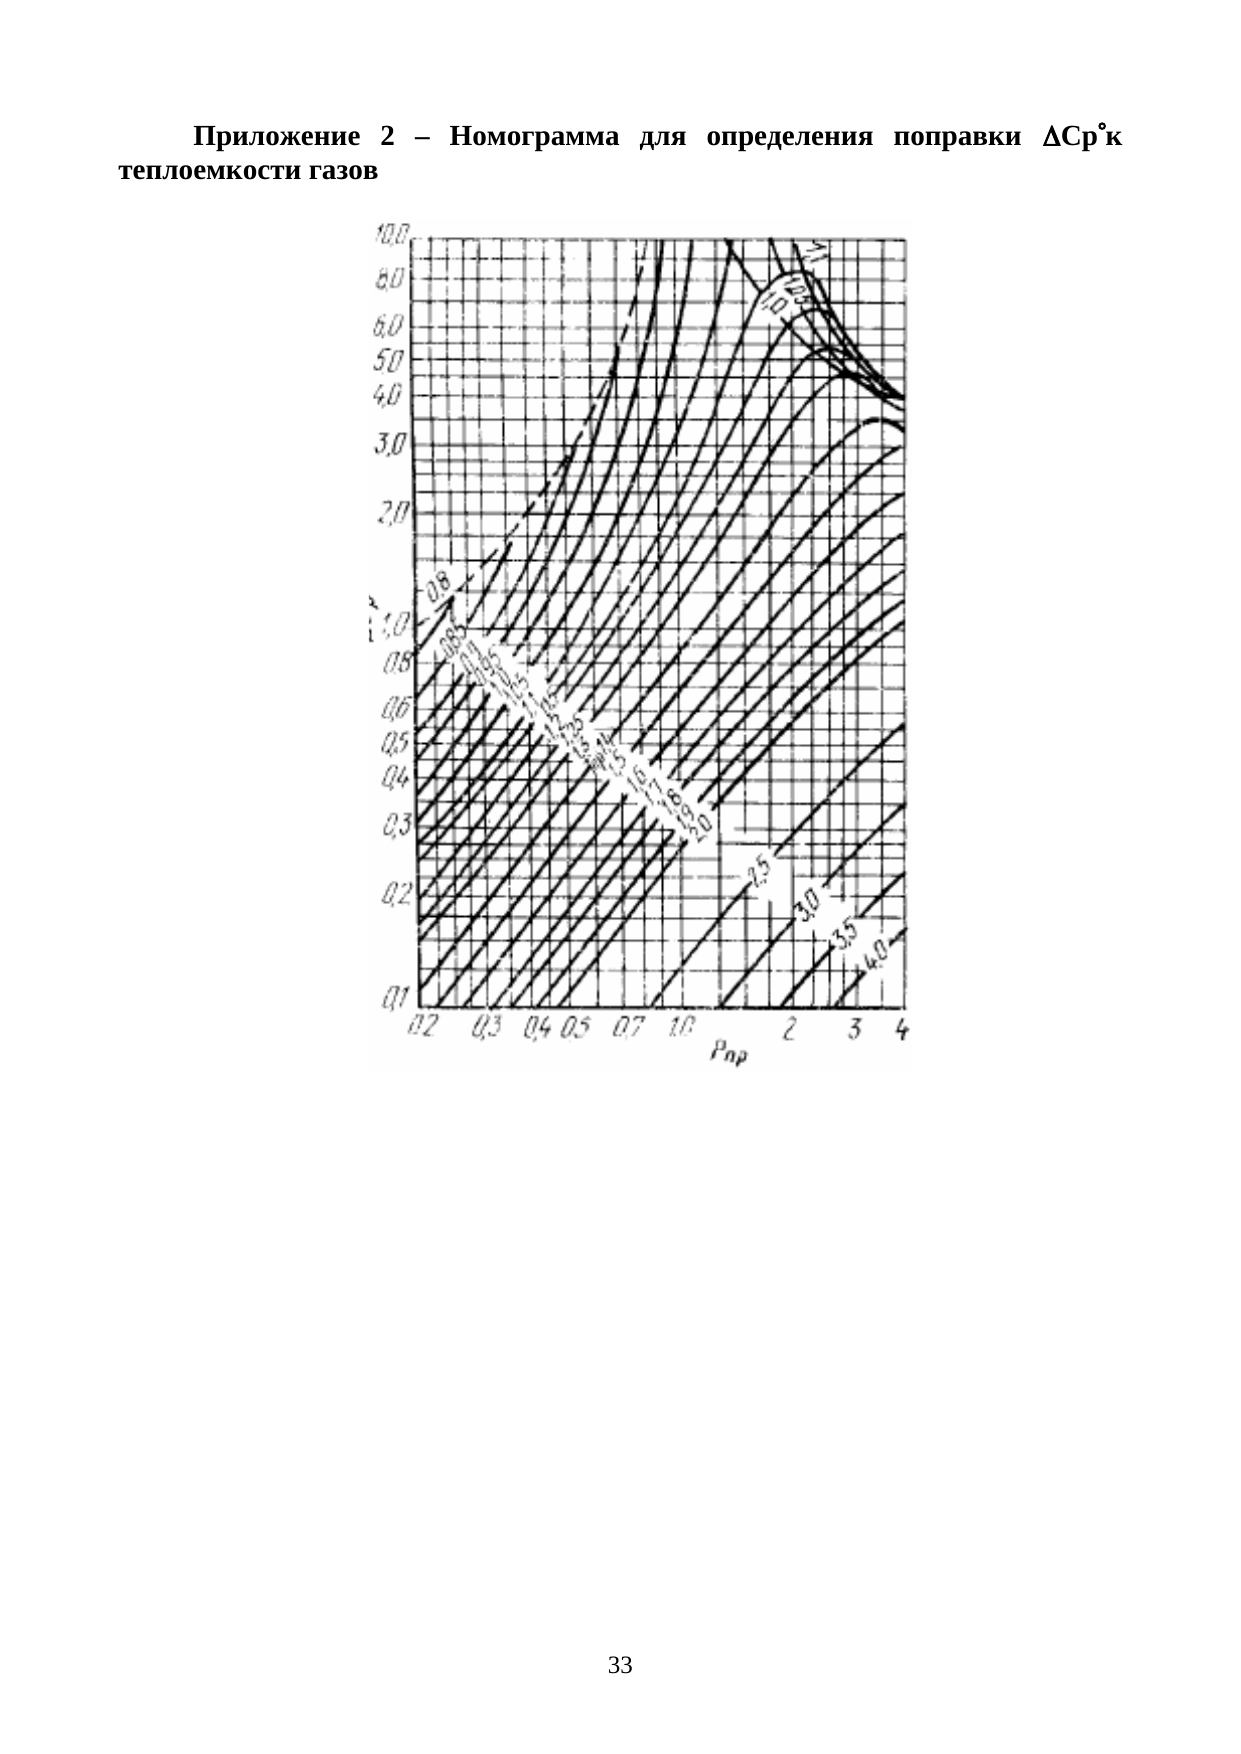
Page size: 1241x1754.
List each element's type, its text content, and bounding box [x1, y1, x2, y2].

subtitle Приложение 2 – Номограмма для определения поправки Срк теплоемкости газов [118, 118, 1122, 185]
